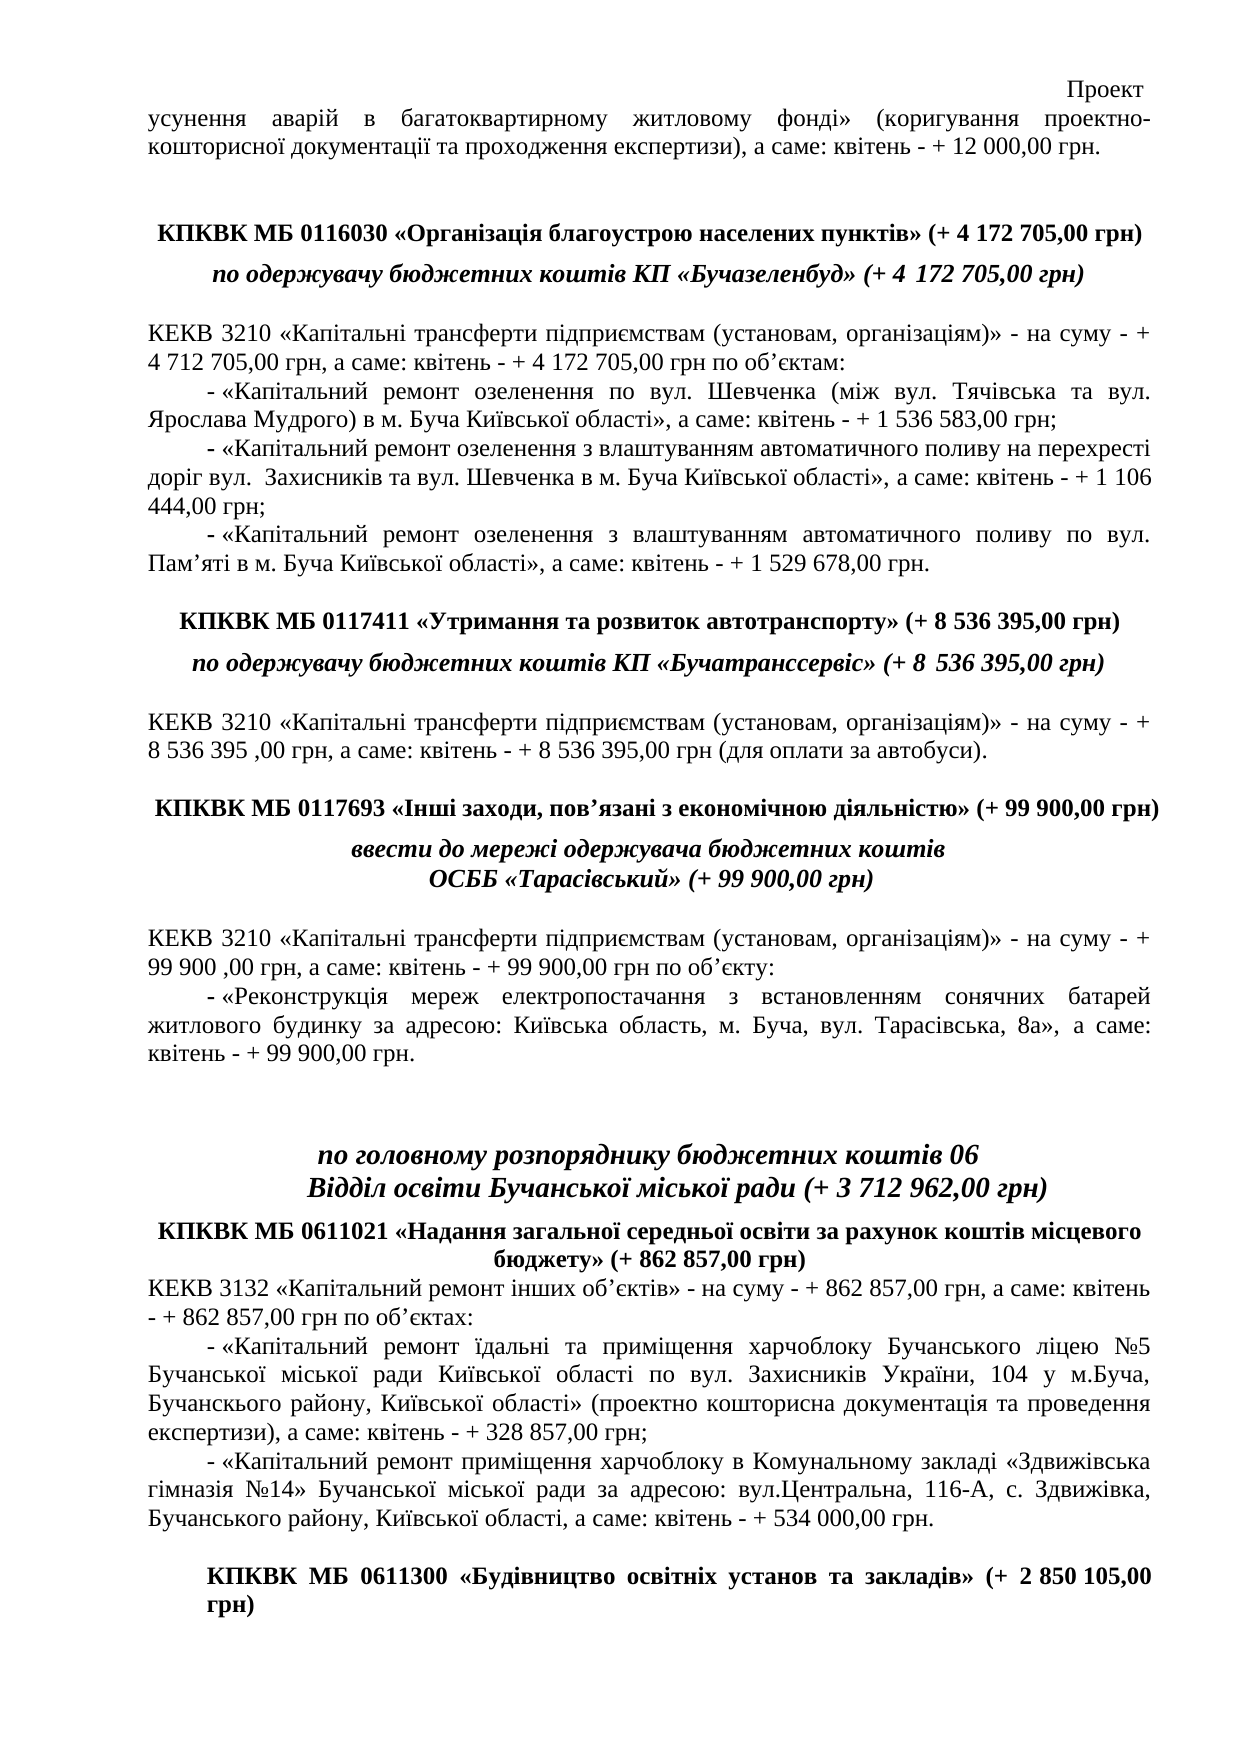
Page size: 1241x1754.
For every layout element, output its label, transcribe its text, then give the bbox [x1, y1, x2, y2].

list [148, 103, 1152, 160]
list КПКВК МБ 0611300 «Будівництво освітніх установ та закладів» (+ 2 850 105,00 грн) [207, 1561, 1152, 1618]
list «Капітальний ремонт приміщення харчоблоку в Комунальному закладі «Здвижівська гімназія №14» Бучанської міської ради за адресою: вул.Центральна, 116-А, с. Здвижівка, Бучанського району, Київської області, а саме: квітень - + 534 000,00 грн. [148, 1446, 1152, 1532]
text КПКВК МБ 0116030 «Організація благоустрою населених пунктів» (+ 4 172 705,00 грн) [148, 218, 1152, 246]
text по одержувачу бюджетних коштів КП «Бучатранссервіс» (+ 8 536 395,00 грн) [148, 647, 1152, 677]
list «Капітальний ремонт озеленення з влаштуванням автоматичного поливу по вул. Пам’яті в м. Буча Київської області», а саме: квітень - + 1 529 678,00 грн. [148, 519, 1152, 577]
text КЕКВ 3210 «Капітальні трансферти підприємствам (установам, організаціям)» - на суму - + 8 536 395 ,00 грн, а саме: квітень - + 8 536 395,00 грн (для оплати за автобуси). [148, 707, 1152, 764]
text ввести до мережі одержувача бюджетних коштів [148, 833, 1152, 863]
text КПКВК МБ 0117693 «Інші заходи, пов’язані з економічною діяльністю» (+ 99 900,00 грн) [148, 793, 1166, 822]
text ОСББ «Тарасівський» (+ 99 900,00 грн) [148, 863, 1152, 893]
text Відділ освіти Бучанської міської ради (+ 3 712 962,00 грн) [148, 1170, 1152, 1204]
text КПКВК МБ 0611021 «Надання загальної середньої освіти за рахунок коштів місцевого бюджету» (+ 862 857,00 грн) [148, 1216, 1152, 1273]
text КПКВК МБ 0117411 «Утримання та розвиток автотранспорту» (+ 8 536 395,00 грн) [148, 606, 1152, 634]
list «Реконструкція мереж електропостачання з встановленням сонячних батарей житлового будинку за адресою: Київська область, м. Буча, вул. Тарасівська, 8а», а саме: квітень - + 99 900,00 грн. [148, 981, 1152, 1067]
text по головному розпоряднику бюджетних коштів 06 [148, 1137, 1152, 1170]
text по одержувачу бюджетних коштів КП «Бучазеленбуд» (+ 4 172 705,00 грн) [148, 258, 1152, 288]
text КЕКВ 3132 «Капітальний ремонт інших об’єктів» - на суму - + 862 857,00 грн, а саме: квітень - + 862 857,00 грн по об’єктах: [148, 1273, 1152, 1331]
list «Капітальний ремонт їдальні та приміщення харчоблоку Бучанського ліцею №5 Бучанської міської ради Київської області по вул. Захисників України, 104 у м.Буча, Бучанскього району, Київської області» (проектно кошторисна документація та проведення експертизи), а саме: квітень - + 328 857,00 грн; [148, 1331, 1152, 1446]
list «Капітальний ремонт озеленення з влаштуванням автоматичного поливу на перехресті доріг вул. Захисників та вул. Шевченка в м. Буча Київської області», а саме: квітень - + 1 106 444,00 грн; [148, 433, 1152, 519]
text КЕКВ 3210 «Капітальні трансферти підприємствам (установам, організаціям)» - на суму - + 99 900 ,00 грн, а саме: квітень - + 99 900,00 грн по об’єкту: [148, 923, 1152, 981]
list «Капітальний ремонт озеленення по вул. Шевченка (між вул. Тячівська та вул. Ярослава Мудрого) в м. Буча Київської області», а саме: квітень - + 1 536 583,00 грн; [148, 376, 1152, 433]
text КЕКВ 3210 «Капітальні трансферти підприємствам (установам, організаціям)» - на суму - + 4 712 705,00 грн, а саме: квітень - + 4 172 705,00 грн по об’єктам: [148, 318, 1152, 376]
